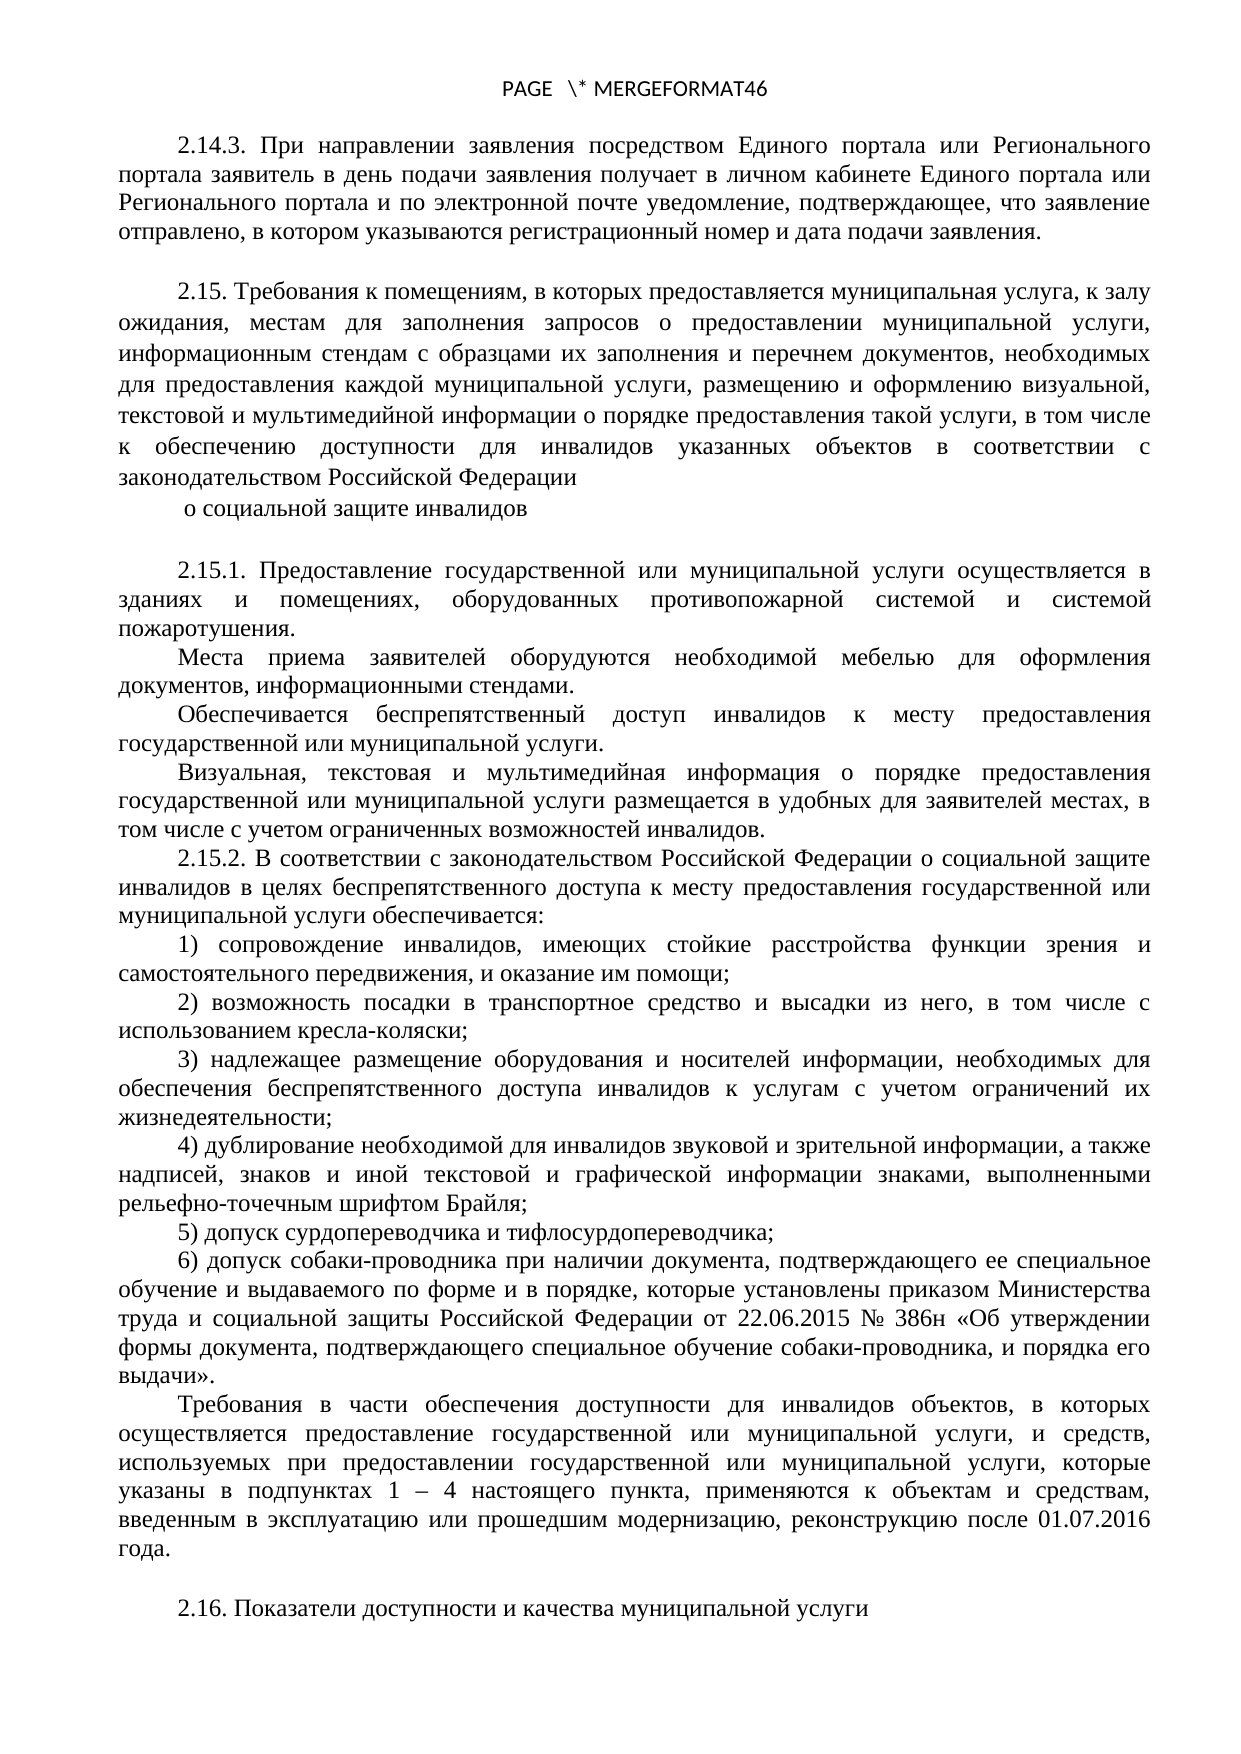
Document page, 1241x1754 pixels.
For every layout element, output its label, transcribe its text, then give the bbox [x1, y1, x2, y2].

text 2.16. Показатели доступности и качества муниципальной услуги [118, 1593, 1152, 1621]
text 2.14.3. При направлении заявления посредством Единого портала или Регионального портала заявитель в день подачи заявления получает в личном кабинете Единого портала или Регионального портала и по электронной почте уведомление, подтверждающее, что заявление отправлено, в котором указываются регистрационный номер и дата подачи заявления. [118, 130, 1152, 245]
text 2.15. Требования к помещениям, в которых предоставляется муниципальная услуга, к залу ожидания, местам для заполнения запросов о предоставлении муниципальной услуги, информационным стендам с образцами их заполнения и перечнем документов, необходимых для предоставления каждой муниципальной услуги, размещению и оформлению визуальной, текстовой и мультимедийной информации о порядке предоставления такой услуги, в том числе к обеспечению доступности для инвалидов указанных объектов в соответствии с законодательством Российской Федерации [118, 276, 1152, 491]
text 4) дублирование необходимой для инвалидов звуковой и зрительной информации, а также надписей, знаков и иной текстовой и графической информации знаками, выполненными рельефно-точечным шрифтом Брайля; [118, 1130, 1152, 1217]
text 5) допуск сурдопереводчика и тифлосурдопереводчика; [118, 1217, 1152, 1245]
text 1) сопровождение инвалидов, имеющих стойкие расстройства функции зрения и самостоятельного передвижения, и оказание им помощи; [118, 929, 1152, 987]
text 2.15.1. Предоставление государственной или муниципальной услуги осуществляется в зданиях и помещениях, оборудованных противопожарной системой и системой пожаротушения. [118, 555, 1152, 642]
text 2) возможность посадки в транспортное средство и высадки из него, в том числе с использованием кресла-коляски; [118, 987, 1152, 1044]
text Требования в части обеспечения доступности для инвалидов объектов, в которых осуществляется предоставление государственной или муниципальной услуги, и средств, используемых при предоставлении государственной или муниципальной услуги, которые указаны в подпунктах 1 – 4 настоящего пункта, применяются к объектам и средствам, введенным в эксплуатацию или прошедшим модернизацию, реконструкцию после 01.07.2016 года. [118, 1389, 1152, 1562]
text 2.15.2. В соответствии с законодательством Российской Федерации о социальной защите инвалидов в целях беспрепятственного доступа к месту предоставления государственной или муниципальной услуги обеспечивается: [118, 843, 1152, 929]
text Визуальная, текстовая и мультимедийная информация о порядке предоставления государственной или муниципальной услуги размещается в удобных для заявителей местах, в том числе с учетом ограниченных возможностей инвалидов. [118, 757, 1152, 843]
text Обеспечивается беспрепятственный доступ инвалидов к месту предоставления государственной или муниципальной услуги. [118, 699, 1152, 757]
text Места приема заявителей оборудуются необходимой мебелью для оформления документов, информационными стендами. [118, 642, 1152, 699]
text о социальной защите инвалидов [118, 493, 1152, 522]
text 3) надлежащее размещение оборудования и носителей информации, необходимых для обеспечения беспрепятственного доступа инвалидов к услугам с учетом ограничений их жизнедеятельности; [118, 1044, 1152, 1130]
text 6) допуск собаки-проводника при наличии документа, подтверждающего ее специальное обучение и выдаваемого по форме и в порядке, которые установлены приказом Министерства труда и социальной защиты Российской Федерации от 22.06.2015 № 386н «Об утверждении формы документа, подтверждающего специальное обучение собаки-проводника, и порядка его выдачи». [118, 1245, 1152, 1389]
